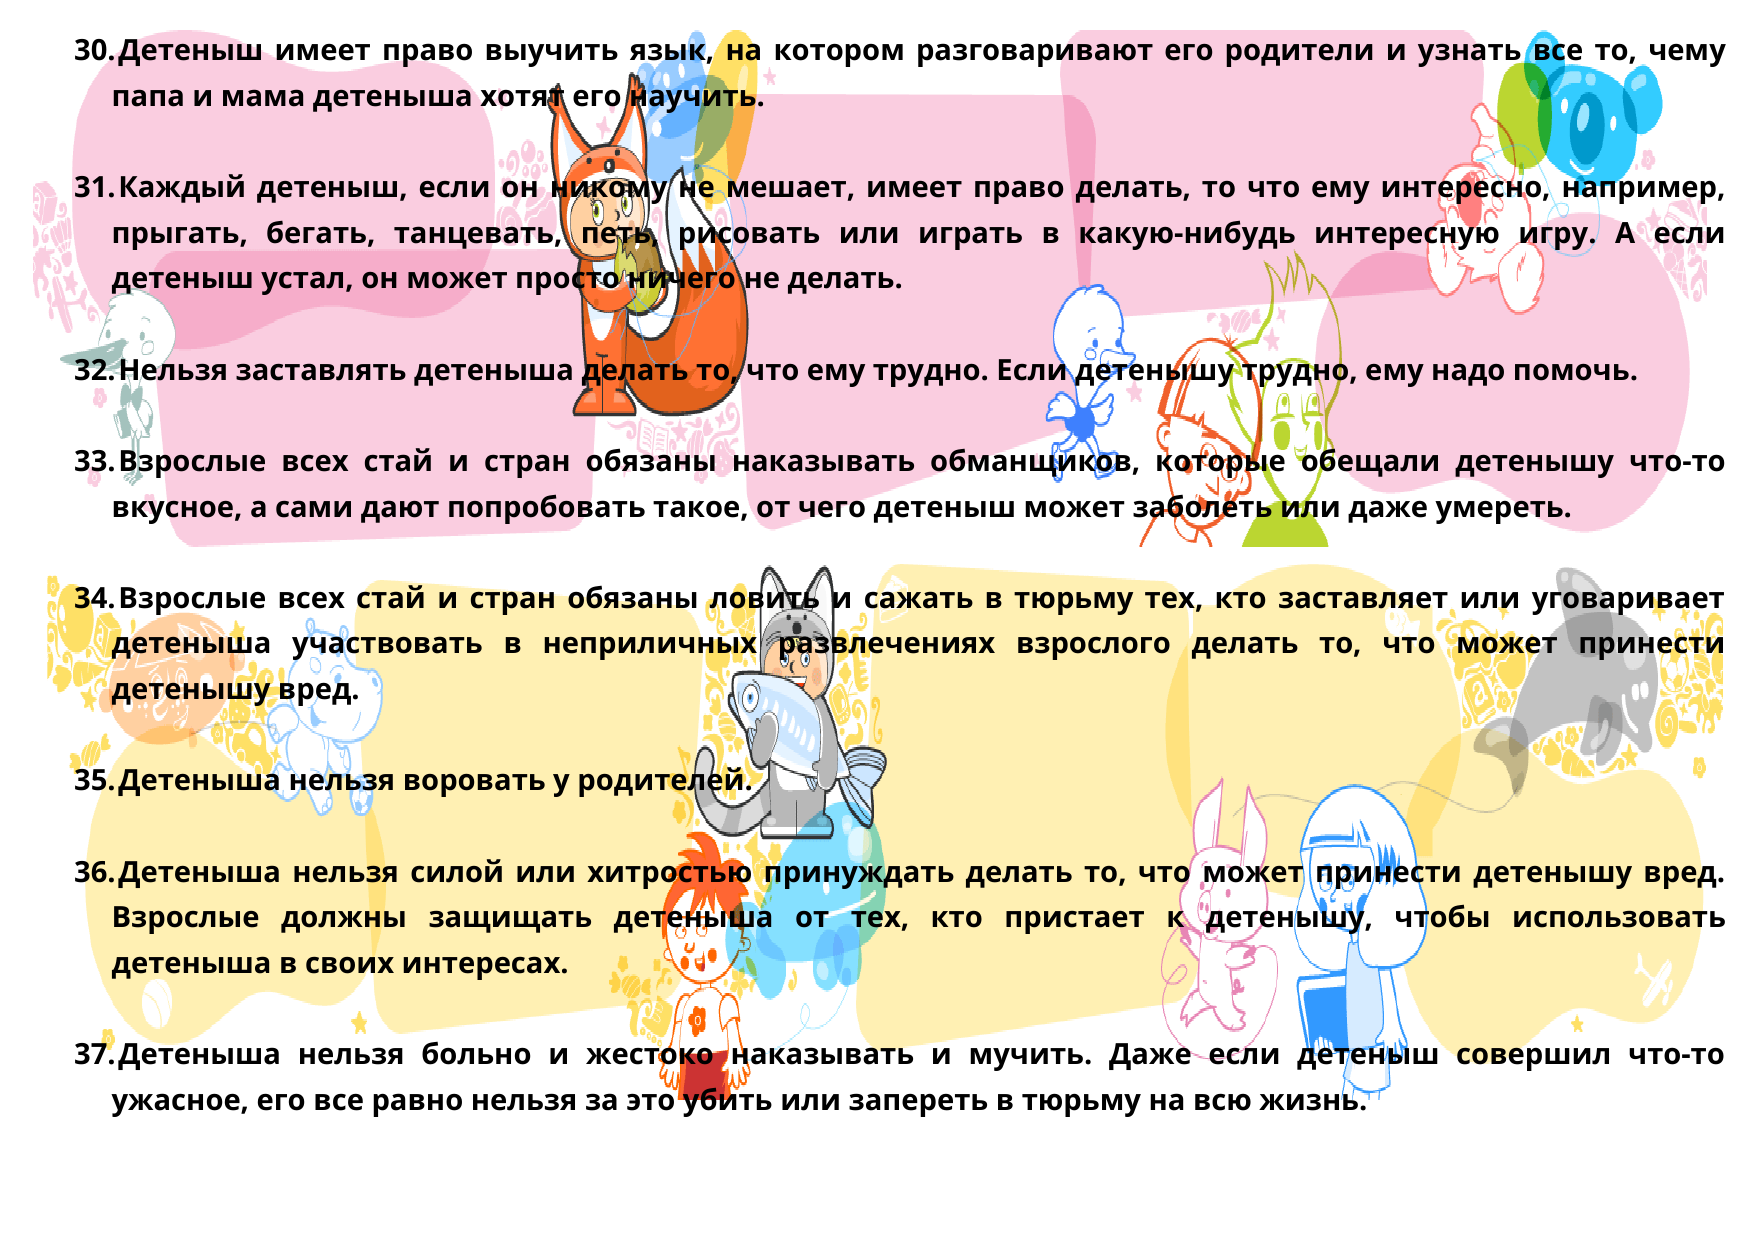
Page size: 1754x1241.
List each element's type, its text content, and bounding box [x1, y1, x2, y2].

list Детеныша нельзя силой или хитростью принуждать делать то, что может принести детенышу вред. Взрослые должны защищать детеныша от тех, кто пристает к детенышу, чтобы использовать детеныша в своих интересах. [74, 851, 1728, 982]
list Нельзя заставлять детеныша делать то, что ему трудно. Если детенышу трудно, ему надо помочь. [74, 349, 1728, 389]
picture [33, 30, 1712, 547]
list Каждый детеныш, если он никому не мешает, имеет право делать, то что ему интересно, например, прыгать, бегать, танцевать, петь, рисовать или играть в какую-нибудь интересную игру. А если детеныш устал, он может просто ничего не делать. [74, 166, 1728, 297]
list Детеныша нельзя воровать у родителей. [74, 759, 1728, 799]
list Детеныш имеет право выучить язык, на котором разговаривают его родители и узнать все то, чему папа и мама детеныша хотят его научить. [74, 29, 1728, 115]
list Взрослые всех стай и стран обязаны ловить и сажать в тюрьму тех, кто заставляет или уговаривает детеныша участвовать в неприличных развлечениях взрослого делать то, что может принести детенышу вред. [74, 577, 1728, 708]
list Взрослые всех стай и стран обязаны наказывать обманщиков, которые обещали детенышу что-то вкусное, а сами дают попробовать такое, от чего детеныш может заболеть или даже умереть. [74, 440, 1728, 526]
list Детеныша нельзя больно и жестоко наказывать и мучить. Даже если детеныш совершил что-то ужасное, его все равно нельзя за это убить или запереть в тюрьму на всю жизнь. [74, 1033, 1728, 1119]
picture [47, 564, 1726, 1100]
picture [1578, 115, 1588, 130]
